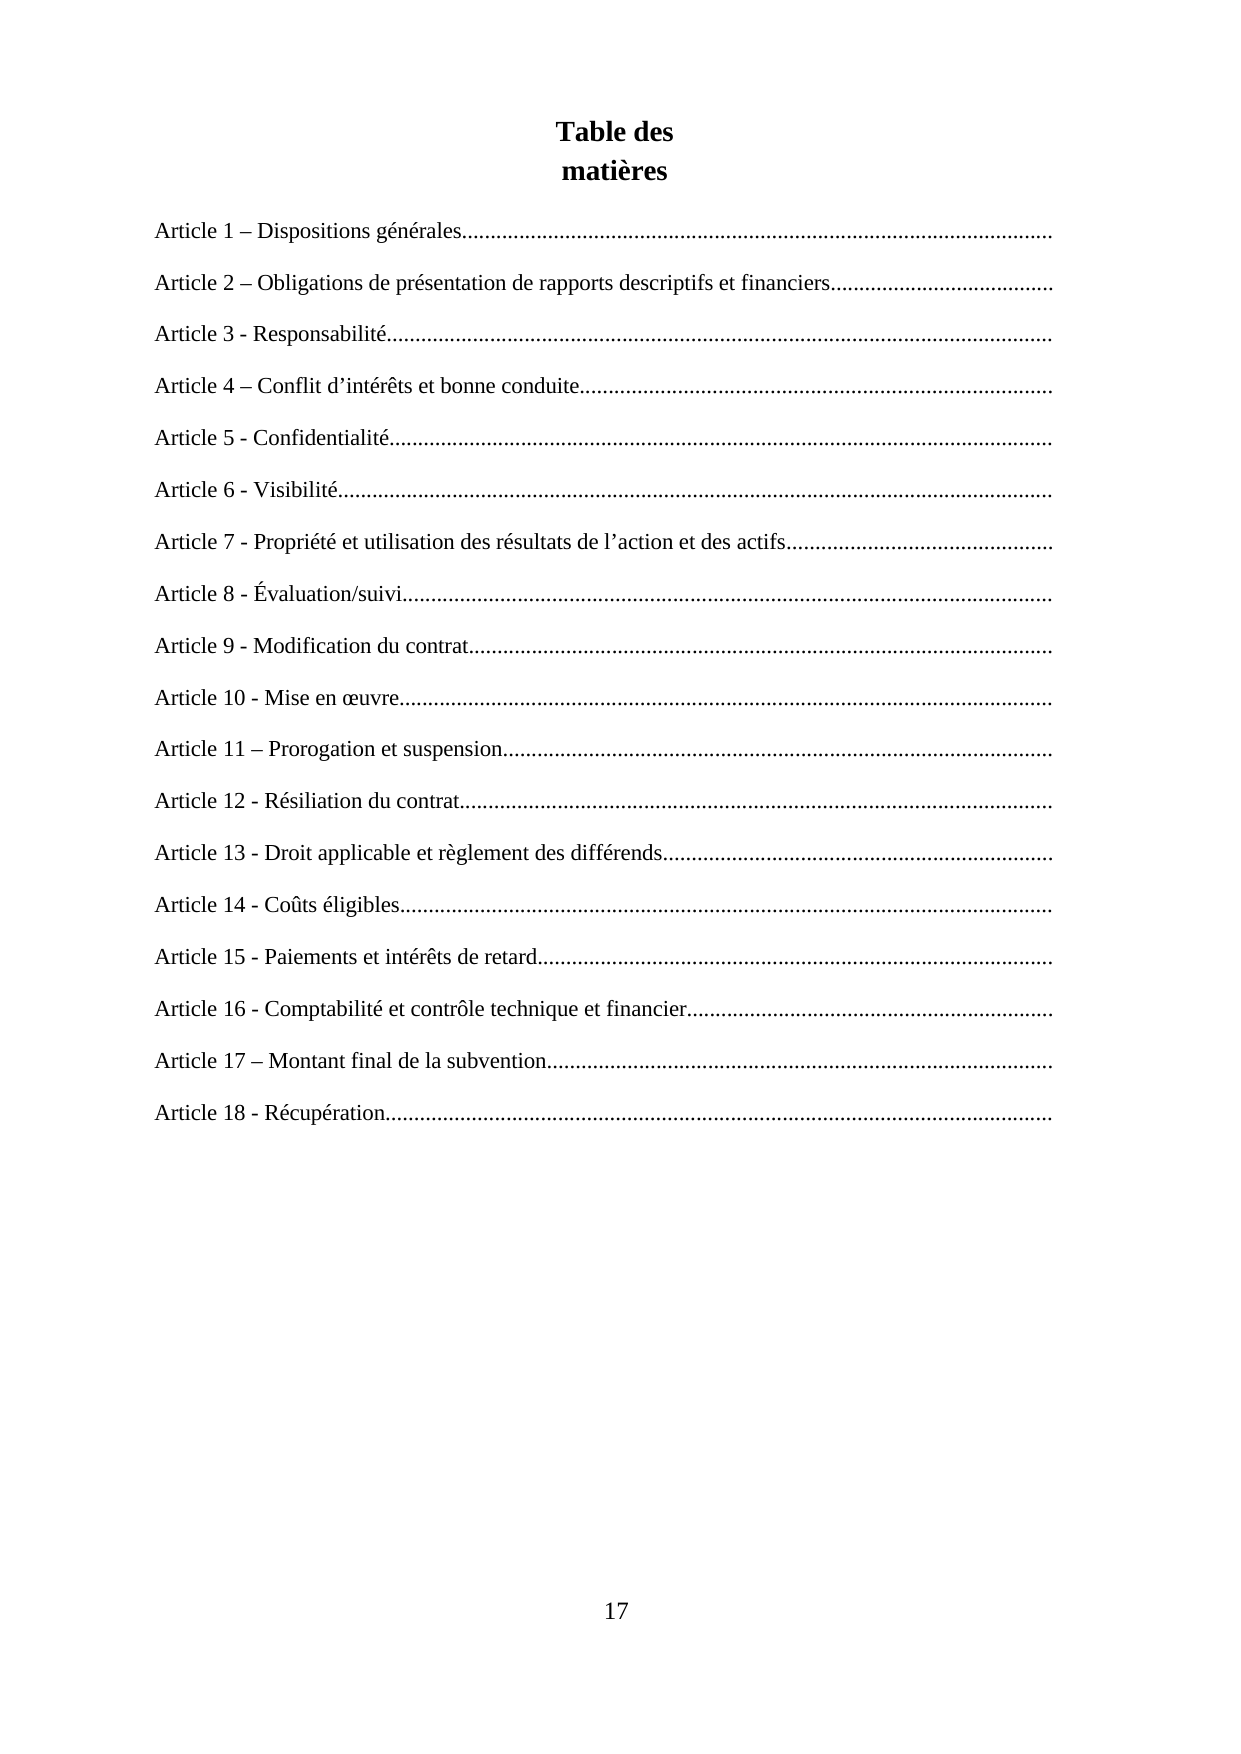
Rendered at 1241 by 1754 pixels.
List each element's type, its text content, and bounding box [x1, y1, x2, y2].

text Article 5 - Confidentialité [154, 424, 1077, 451]
text Article 9 - Modification du contrat [154, 632, 1077, 658]
text Article 2 – Obligations de présentation de rapports descriptifs et financiers [154, 268, 1077, 295]
text Article 6 - Visibilité [154, 476, 1077, 502]
text Article 16 - Comptabilité et contrôle technique et financier [154, 995, 1077, 1021]
text Article 18 - Récupération [154, 1098, 1077, 1125]
text Article 12 - Résiliation du contrat [154, 787, 1077, 814]
text Article 4 – Conflit d’intérêts et bonne conduite [154, 372, 1077, 399]
text Article 10 - Mise en œuvre [154, 683, 1077, 710]
text Article 1 – Dispositions générales [154, 217, 1077, 243]
text Article 8 - Évaluation/suivi [154, 580, 1077, 606]
text Article 3 - Responsabilité [154, 320, 1077, 347]
text Article 15 - Paiements et intérêts de retard [154, 943, 1077, 969]
text Article 11 – Prorogation et suspension [154, 735, 1077, 762]
text Article 17 – Montant final de la subvention [154, 1047, 1077, 1073]
text Article 7 - Propriété et utilisation des résultats de l’action et des actifs [154, 528, 1077, 554]
text Table des matières [512, 114, 717, 186]
text Article 13 - Droit applicable et règlement des différends [154, 839, 1077, 866]
text Article 14 - Coûts éligibles [154, 891, 1077, 917]
